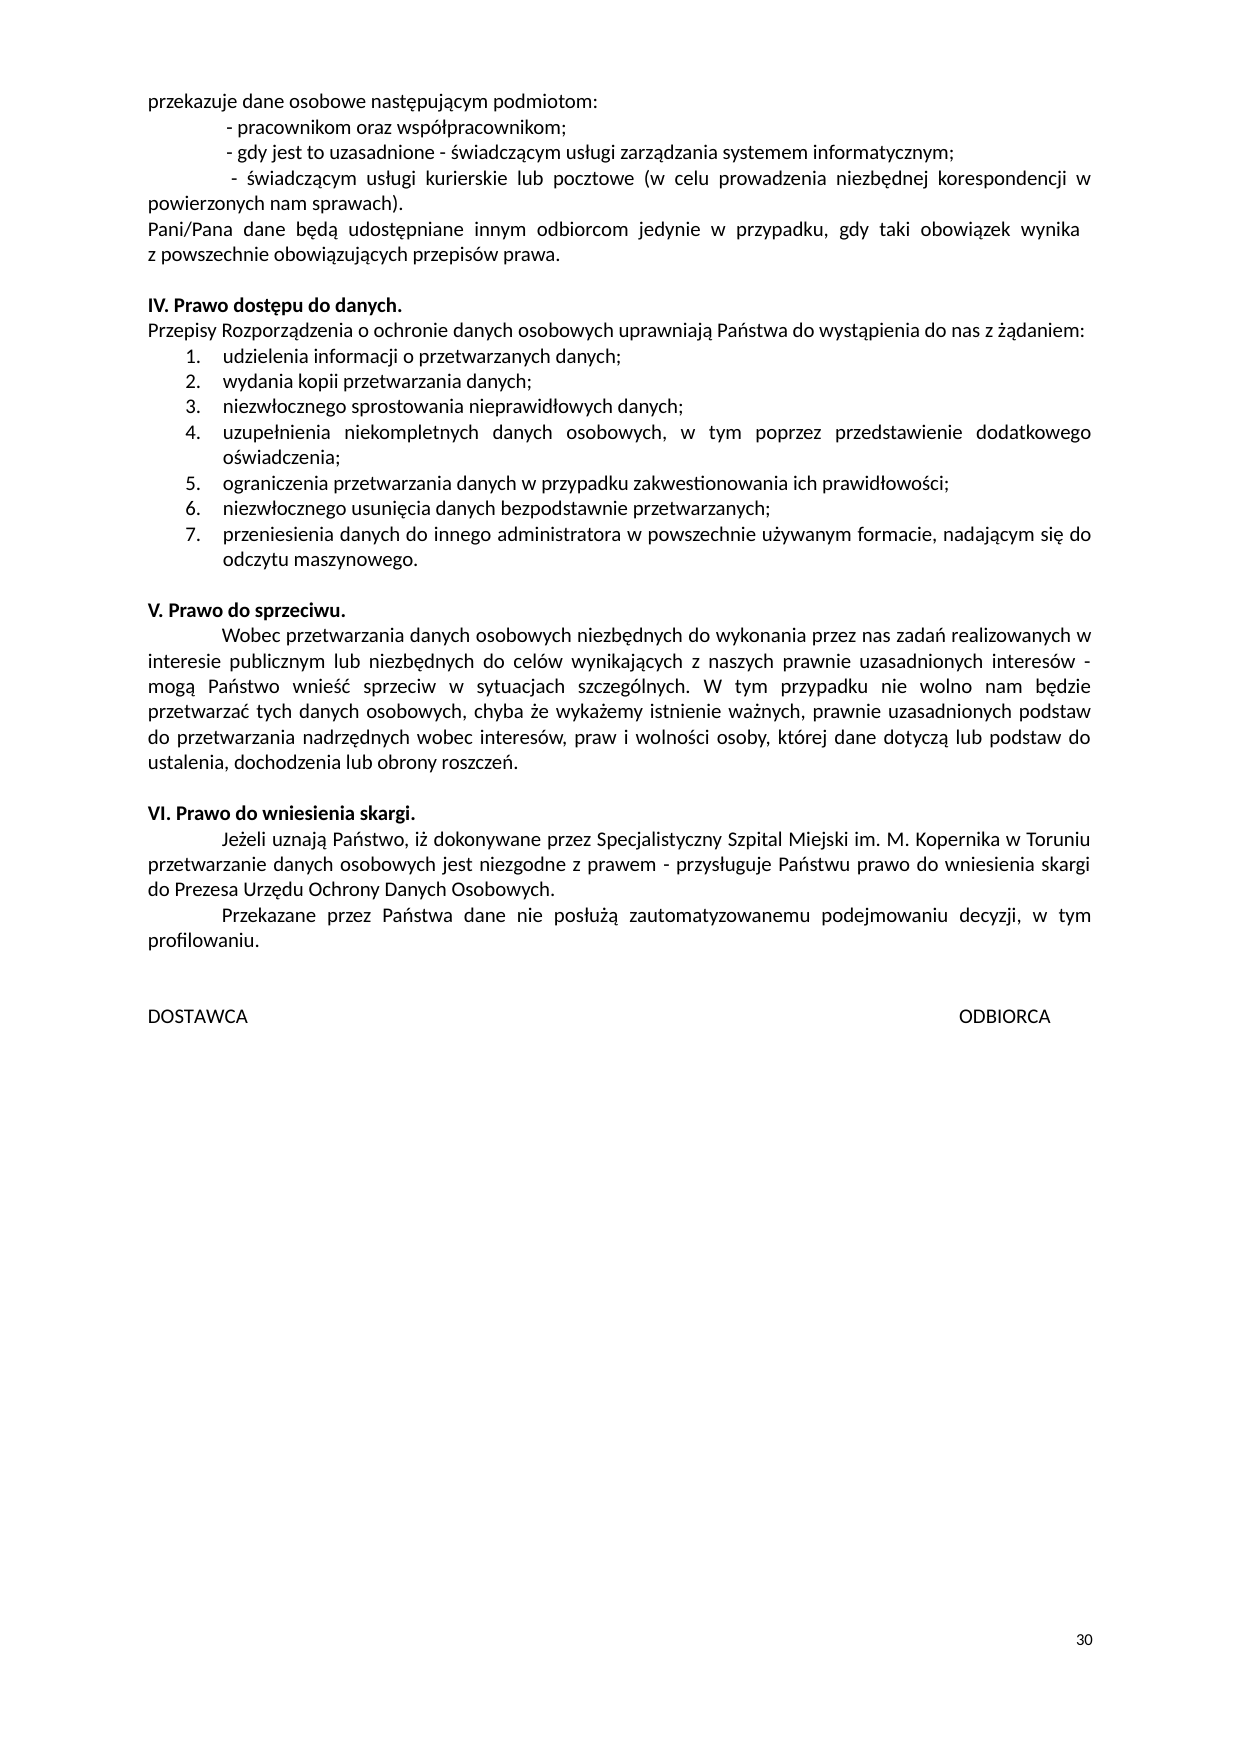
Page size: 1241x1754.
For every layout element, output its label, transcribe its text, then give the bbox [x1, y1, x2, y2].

list przeniesienia danych do innego administratora w powszechnie używanym formacie, nadającym się do odczytu maszynowego. [185, 521, 1092, 572]
text - gdy jest to uzasadnione - świadczącym usługi zarządzania systemem informatycznym; [148, 139, 1092, 165]
list niezwłocznego usunięcia danych bezpodstawnie przetwarzanych; [185, 495, 1092, 521]
list uzupełnienia niekompletnych danych osobowych, w tym poprzez przedstawienie dodatkowego oświadczenia; [185, 419, 1092, 470]
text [148, 89, 1092, 114]
text Wobec przetwarzania danych osobowych niezbędnych do wykonania przez nas zadań realizowanych w interesie publicznym lub niezbędnych do celów wynikających z naszych prawnie uzasadnionych interesów - mogą Państwo wnieść sprzeciw w sytuacjach szczególnych. W tym przypadku nie wolno nam będzie przetwarzać tych danych osobowych, chyba że wykażemy istnienie ważnych, prawnie uzasadnionych podstaw do przetwarzania nadrzędnych wobec interesów, praw i wolności osoby, której dane dotyczą lub podstaw do ustalenia, dochodzenia lub obrony roszczeń. [148, 622, 1092, 775]
text Przepisy Rozporządzenia o ochronie danych osobowych uprawniają Państwa do wystąpienia do nas z żądaniem: [148, 317, 1092, 343]
text Przekazane przez Państwa dane nie posłużą zautomatyzowanemu podejmowaniu decyzji, w tym profilowaniu. [148, 902, 1092, 953]
text - pracownikom oraz współpracownikom; [148, 114, 1092, 139]
text - świadczącym usługi kurierskie lub pocztowe (w celu prowadzenia niezbędnej korespondencji w powierzonych nam sprawach). [148, 165, 1092, 216]
list ograniczenia przetwarzania danych w przypadku zakwestionowania ich prawidłowości; [185, 470, 1092, 495]
text VI. Prawo do wniesienia skargi. [148, 800, 1092, 826]
text DOSTAWCA ODBIORCA [148, 1004, 1092, 1029]
text Pani/Pana dane będą udostępniane innym odbiorcom jedynie w przypadku, gdy taki obowiązek wynika z powszechnie obowiązujących przepisów prawa. [148, 216, 1092, 267]
text IV. Prawo dostępu do danych. [148, 292, 1092, 317]
text V. Prawo do sprzeciwu. [148, 597, 1092, 622]
list wydania kopii przetwarzania danych; [185, 368, 1092, 394]
text Jeżeli uznają Państwo, iż dokonywane przez Specjalistyczny Szpital Miejski im. M. Kopernika w Toruniu przetwarzanie danych osobowych jest niezgodne z prawem - przysługuje Państwu prawo do wniesienia skargi do Prezesa Urzędu Ochrony Danych Osobowych. [148, 826, 1092, 902]
list udzielenia informacji o przetwarzanych danych; [185, 343, 1092, 368]
list niezwłocznego sprostowania nieprawidłowych danych; [185, 394, 1092, 419]
